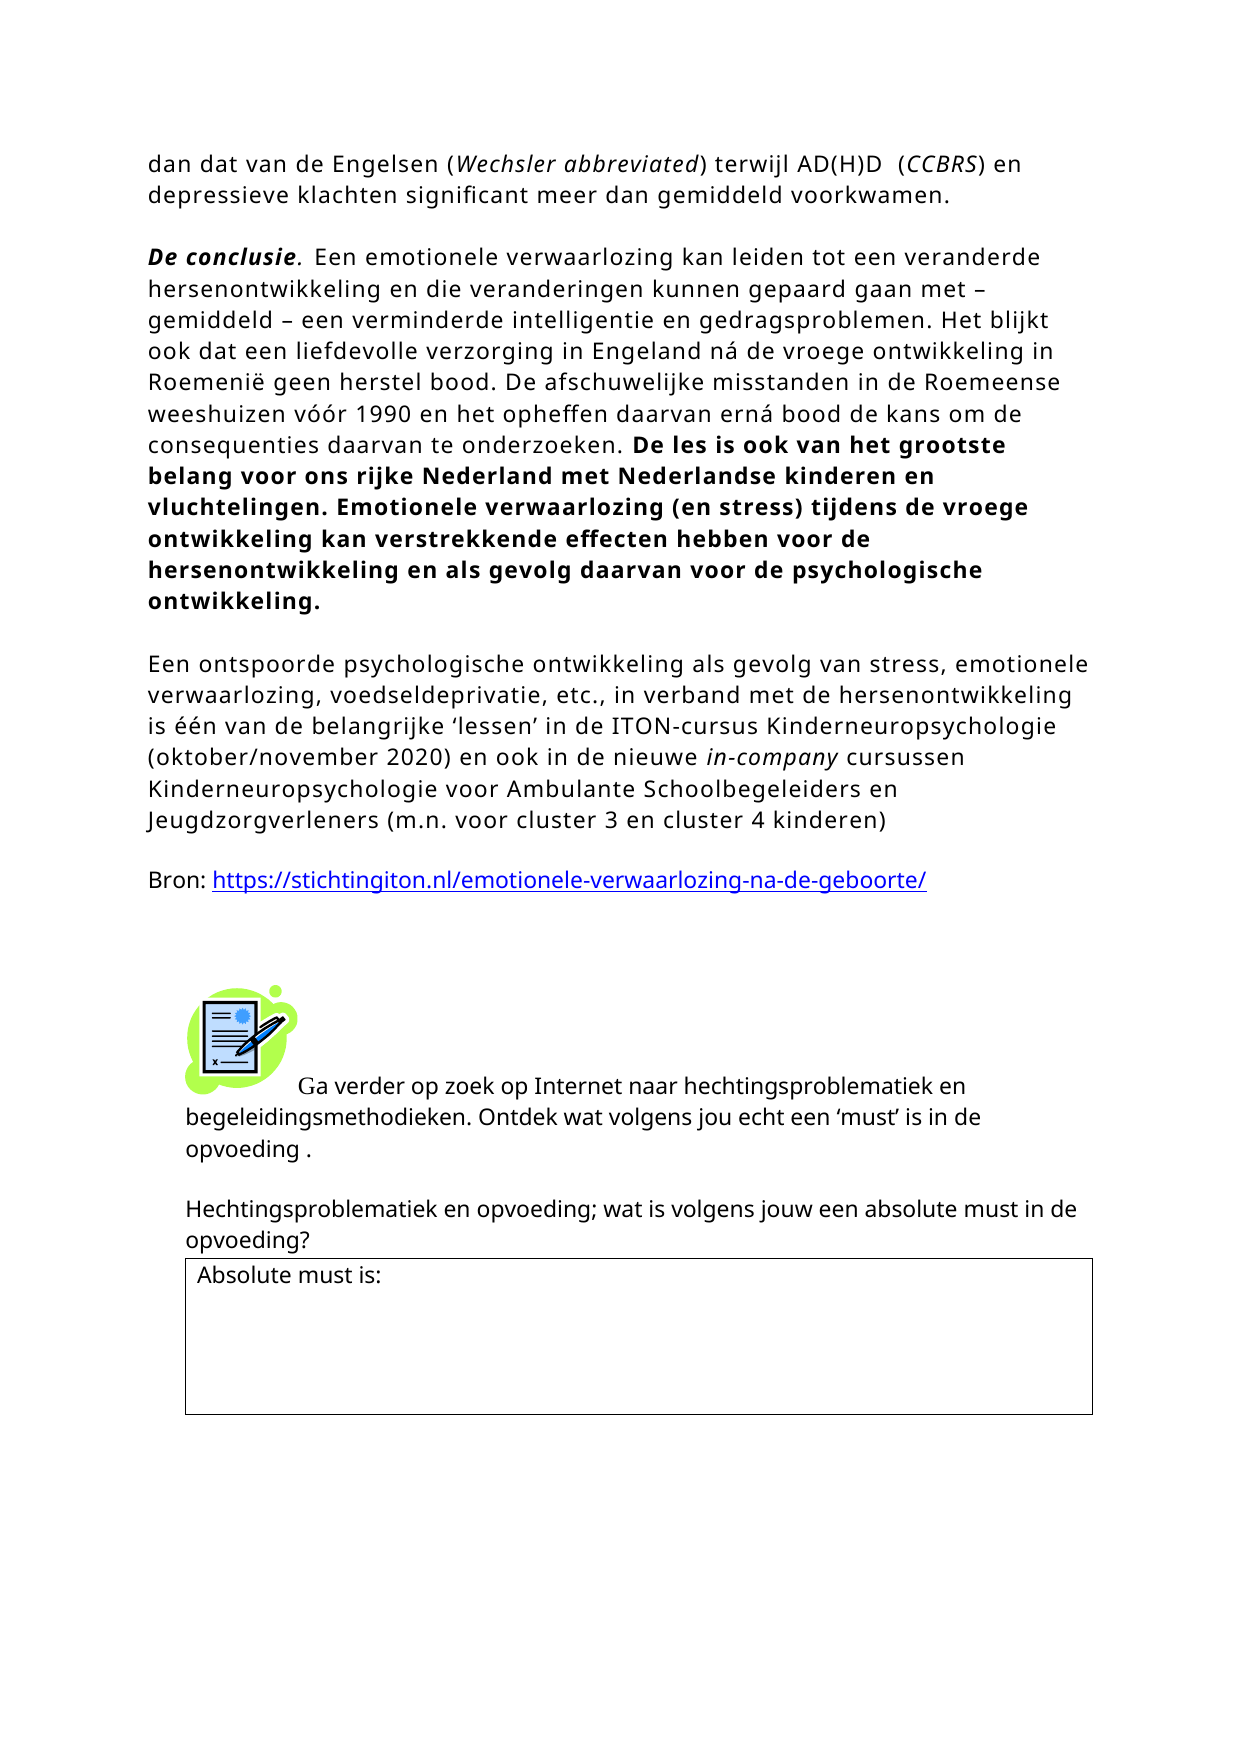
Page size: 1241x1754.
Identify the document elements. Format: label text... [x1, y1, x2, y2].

text De conclusie. Een emotionele verwaarlozing kan leiden tot een veranderde hersenontwikkeling en die veranderingen kunnen gepaard gaan met – gemiddeld – een verminderde intelligentie en gedragsproblemen. Het blijkt ook dat een liefdevolle verzorging in Engeland ná de vroege ontwikkeling in Roemenië geen herstel bood. De afschuwelijke misstanden in de Roemeense weeshuizen vóór 1990 en het opheffen daarvan erná bood de kans om de consequenties daarvan te onderzoeken. De les is ook van het grootste belang voor ons rijke Nederland met Nederlandse kinderen en vluchtelingen. Emotionele verwaarlozing (en stress) tijdens de vroege ontwikkeling kan verstrekkende effecten hebben voor de hersenontwikkeling en als gevolg daarvan voor de psychologische ontwikkeling. [148, 241, 1093, 616]
text Bron: https://stichtingiton.nl/emotionele-verwaarlozing-na-de-geboorte/ [148, 864, 1093, 896]
text Een ontspoorde psychologische ontwikkeling als gevolg van stress, emotionele verwaarlozing, voedseldeprivatie, etc., in verband met de hersenontwikkeling is één van de belangrijke ‘lessen’ in de ITON-cursus Kinderneuropsychologie (oktober/november 2020) en ook in de nieuwe in-company cursussen Kinderneuropsychologie voor Ambulante Schoolbegeleiders en Jeugdzorgverleners (m.n. voor cluster 3 en cluster 4 kinderen) [148, 648, 1093, 835]
text Hechtingsproblematiek en opvoeding; wat is volgens jouw een absolute must in de opvoeding? [185, 1193, 1093, 1255]
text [148, 148, 1093, 210]
text Ga verder op zoek op Internet naar hechtingsproblematiek en begeleidingsmethodieken. Ontdek wat volgens jou echt een ‘must’ is in de opvoeding . [185, 985, 1093, 1164]
table_header Absolute must is: [186, 1259, 1092, 1413]
